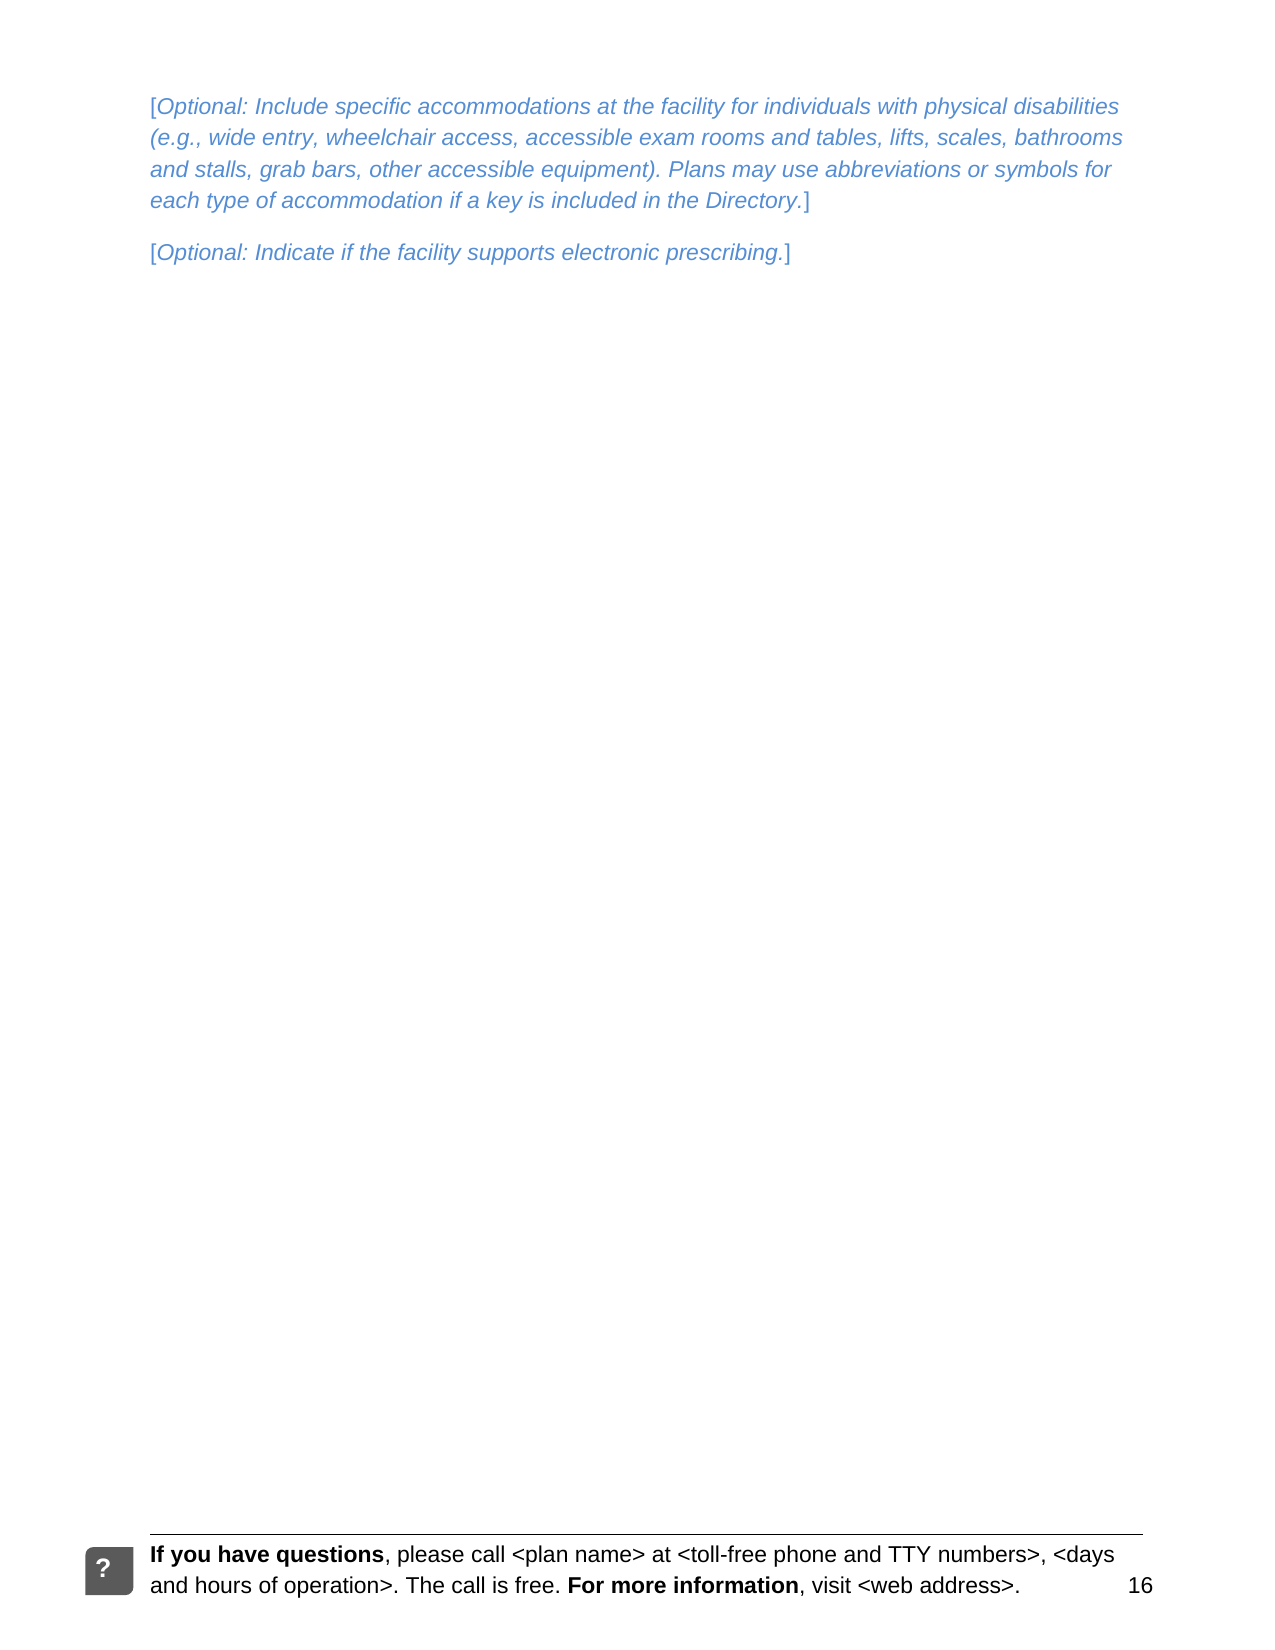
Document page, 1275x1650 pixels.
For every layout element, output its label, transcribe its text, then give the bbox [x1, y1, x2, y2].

text [Optional: Indicate if the facility supports electronic prescribing.] [150, 235, 1143, 267]
text [Optional: Include specific accommodations at the facility for individuals with physical disabilities (e.g., wide entry, wheelchair access, accessible exam rooms and tables, lifts, scales, bathrooms and stalls, grab bars, other accessible equipment). Plans may use abbreviations or symbols for each type of accommodation if a key is included in the Directory.] [150, 89, 1143, 214]
